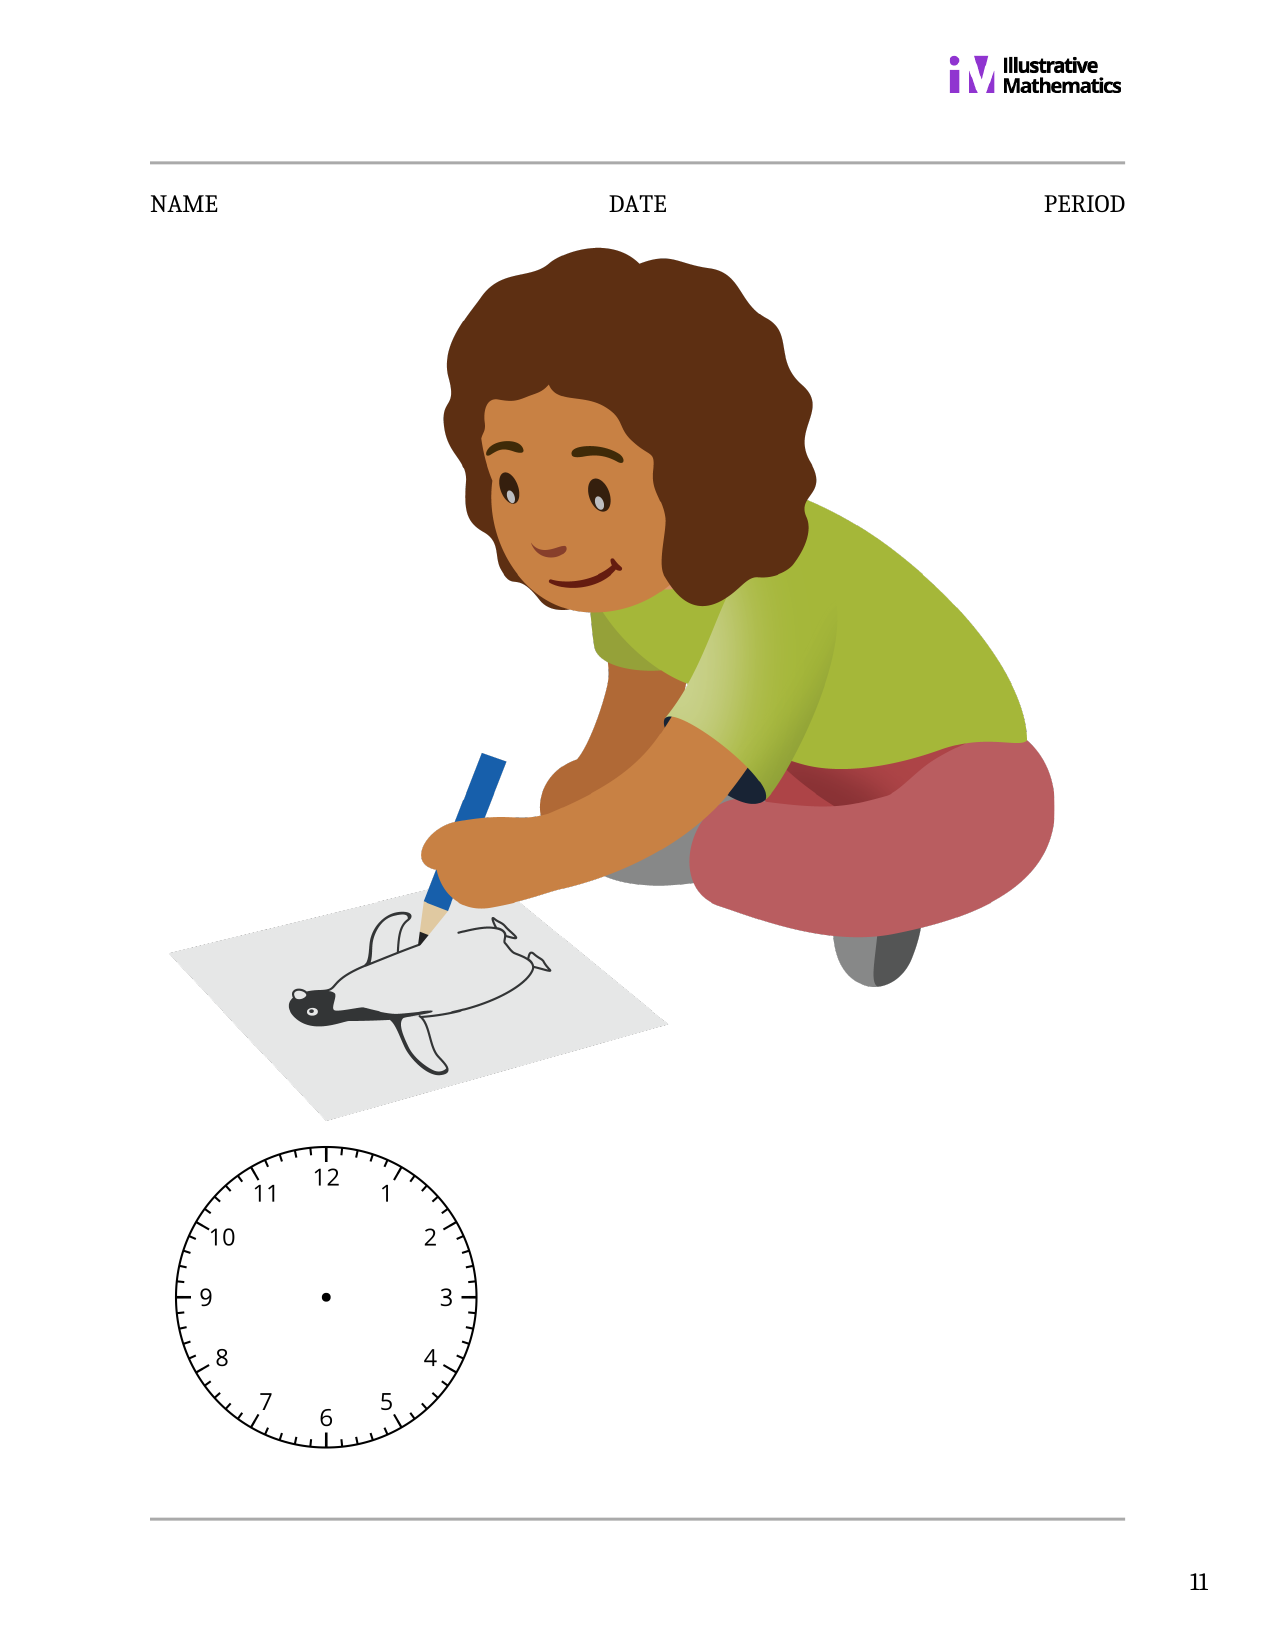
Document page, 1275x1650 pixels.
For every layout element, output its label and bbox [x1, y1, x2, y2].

picture [168, 247, 1055, 1121]
picture [949, 55, 1121, 93]
picture [168, 1139, 484, 1455]
